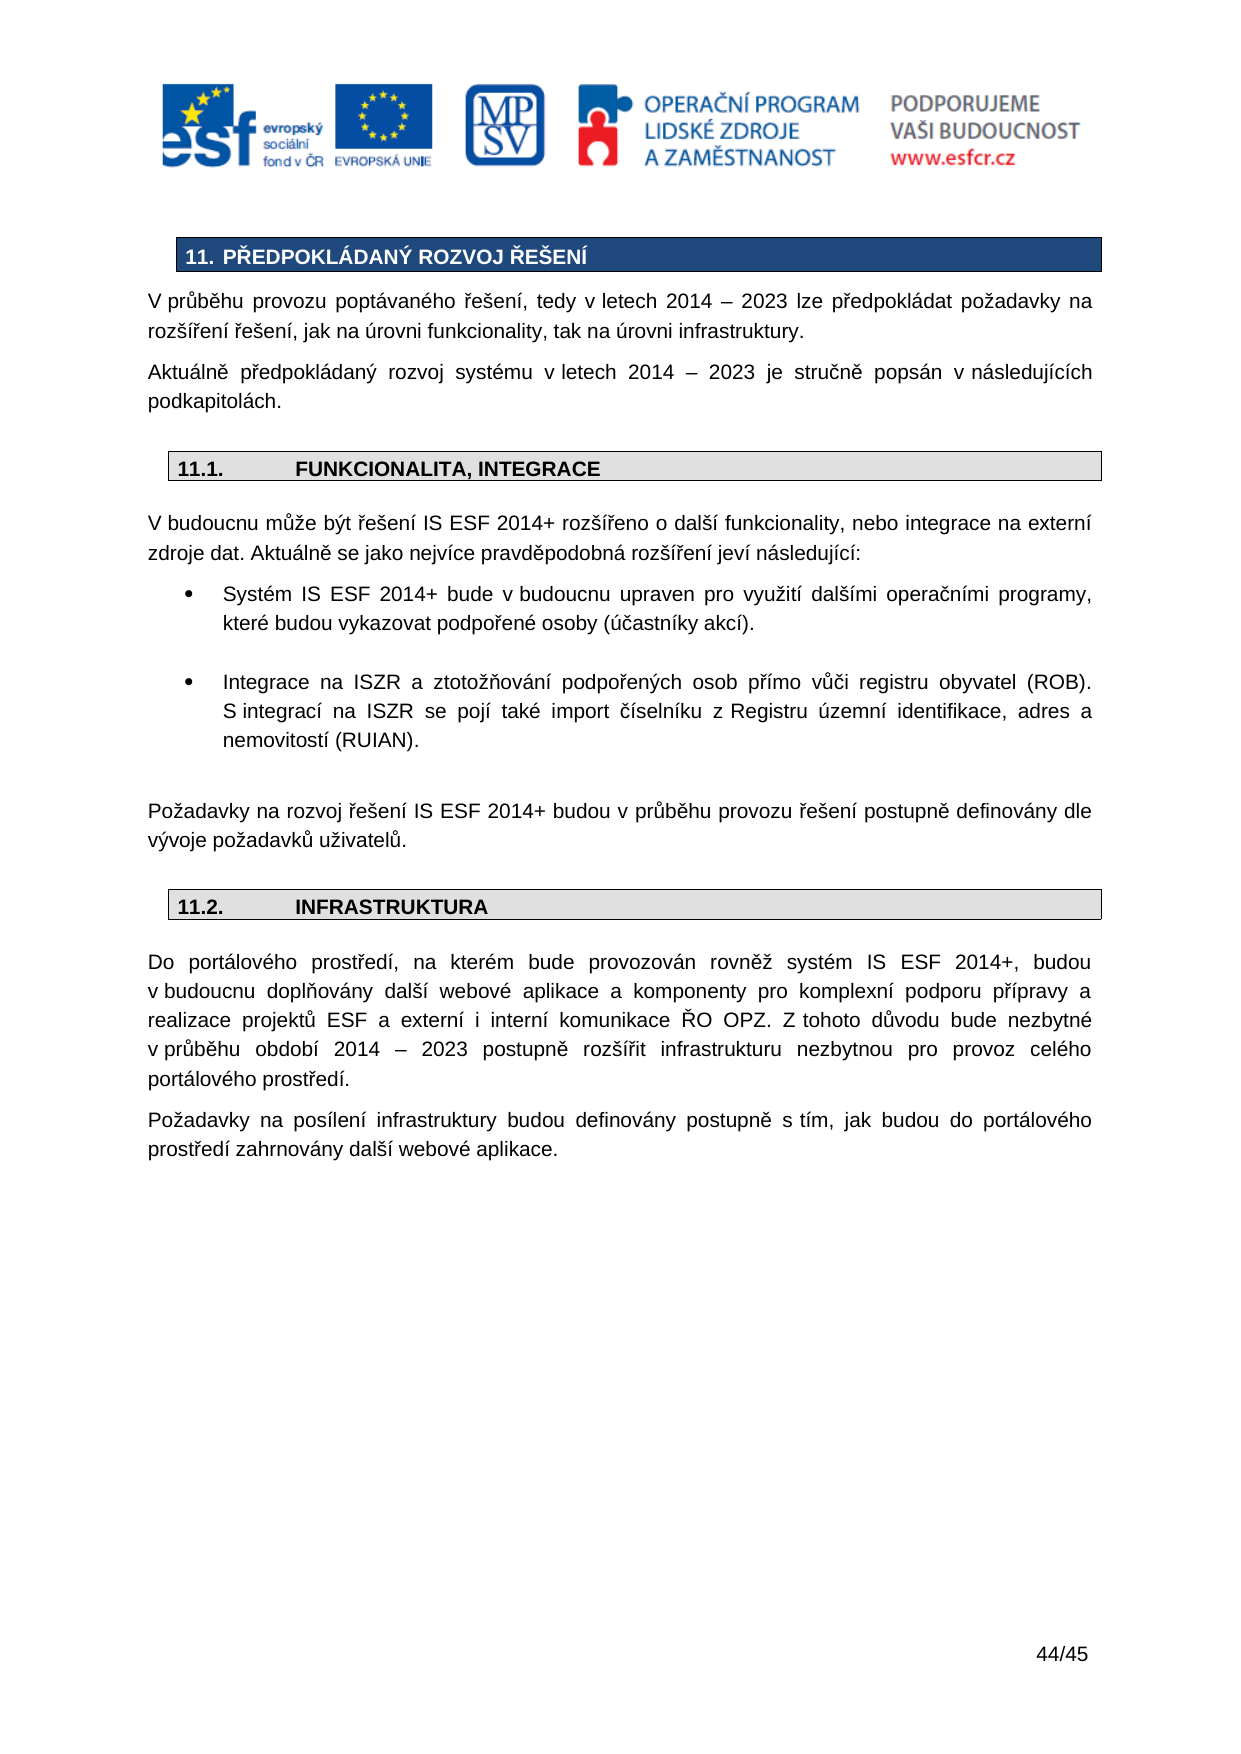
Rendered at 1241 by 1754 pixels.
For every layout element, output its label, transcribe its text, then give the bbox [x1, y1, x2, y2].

list Integrace na ISZR a ztotožňování podpořených osob přímo vůči registru obyvatel (ROB). S integrací na ISZR se pojí také import číselníku z Registru územní identifikace, adres a nemovitostí (RUIAN). [185, 664, 1093, 752]
subtitle Předpokládaný rozvoj řešení [177, 238, 1101, 271]
subtitle Infrastruktura [169, 890, 1101, 919]
text Požadavky na rozvoj řešení IS ESF 2014+ budou v průběhu provozu řešení postupně definovány dle vývoje požadavků uživatelů. [148, 793, 1093, 852]
text V průběhu provozu poptávaného řešení, tedy v letech 2014 – 2023 lze předpokládat požadavky na rozšíření řešení, jak na úrovni funkcionality, tak na úrovni infrastruktury. [148, 284, 1093, 342]
text V budoucnu může být řešení IS ESF 2014+ rozšířeno o další funkcionality, nebo integrace na externí zdroje dat. Aktuálně se jako nejvíce pravděpodobná rozšíření jeví následující: [148, 506, 1093, 564]
text Aktuálně předpokládaný rozvoj systému v letech 2014 – 2023 je stručně popsán v následujících podkapitolách. [148, 355, 1093, 413]
subtitle Funkcionalita, integrace [169, 452, 1101, 480]
list Systém IS ESF 2014+ bude v budoucnu upraven pro využití dalšími operačními programy, které budou vykazovat podpořené osoby (účastníky akcí). [185, 577, 1093, 635]
text Požadavky na posílení infrastruktury budou definovány postupně s tím, jak budou do portálového prostředí zahrnovány další webové aplikace. [148, 1103, 1093, 1161]
text Do portálového prostředí, na kterém bude provozován rovněž systém IS ESF 2014+, budou v budoucnu doplňovány další webové aplikace a komponenty pro komplexní podporu přípravy a realizace projektů ESF a externí i interní komunikace ŘO OPZ. Z tohoto důvodu bude nezbytné v průběhu období 2014 – 2023 postupně rozšířit infrastrukturu nezbytnou pro provoz celého portálového prostředí. [148, 944, 1093, 1090]
